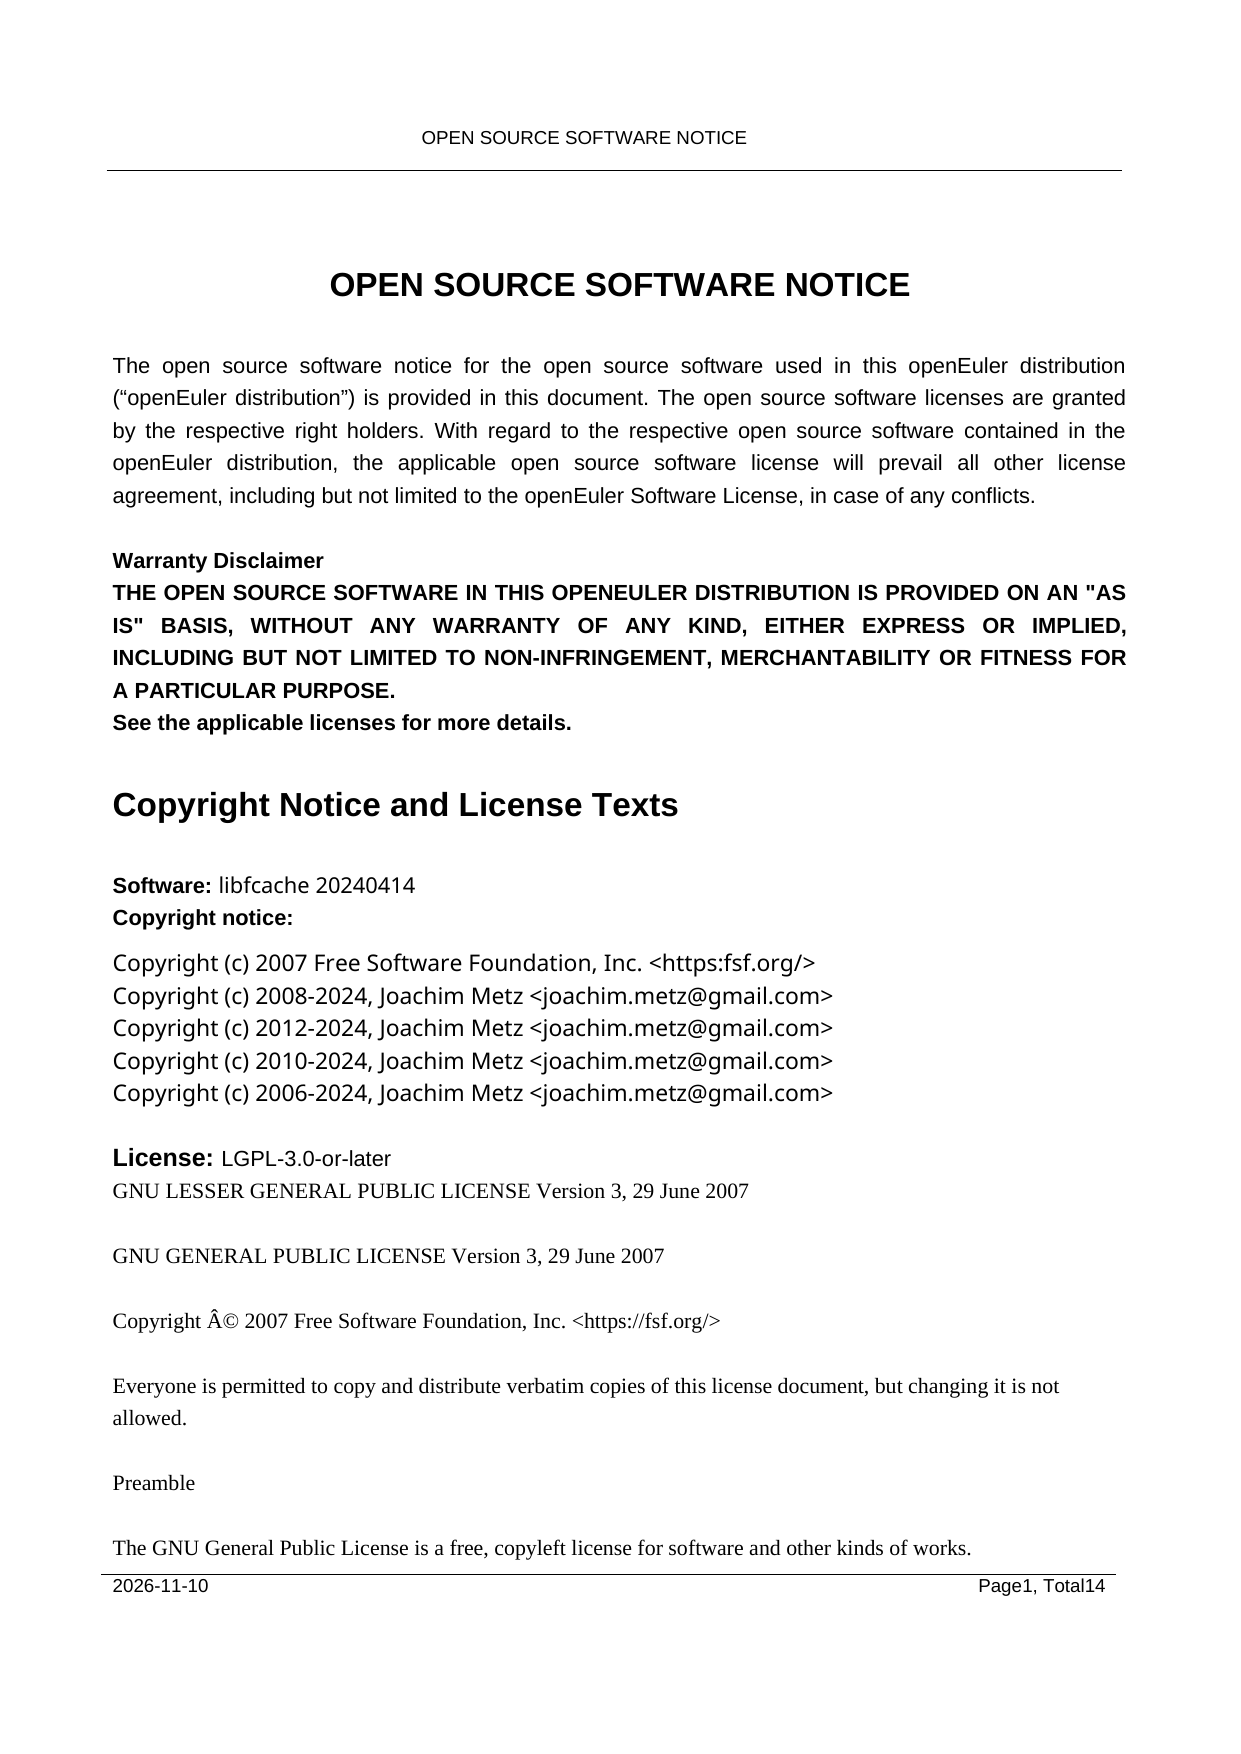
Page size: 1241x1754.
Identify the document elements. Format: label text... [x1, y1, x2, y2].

text THE OPEN SOURCE SOFTWARE IN THIS OPENEULER DISTRIBUTION IS PROVIDED ON AN "AS IS" BASIS, WITHOUT ANY WARRANTY OF ANY KIND, EITHER EXPRESS OR IMPLIED, INCLUDING BUT NOT LIMITED TO NON-INFRINGEMENT, MERCHANTABILITY OR FITNESS FOR A PARTICULAR PURPOSE. See the applicable licenses for more details. [112, 576, 1128, 739]
text Copyright Notice and License Texts [112, 771, 1128, 836]
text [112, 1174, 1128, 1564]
text OPEN SOURCE SOFTWARE NOTICE [112, 251, 1128, 316]
text Copyright notice: [112, 901, 1128, 934]
text License: LGPL-3.0-or-later [112, 1142, 1128, 1174]
text The open source software notice for the open source software used in this openEuler distribution (“openEuler distribution”) is provided in this document. The open source software licenses are granted by the respective right holders. With regard to the respective open source software contained in the openEuler distribution, the applicable open source software license will prevail all other license agreement, including but not limited to the openEuler Software License, in case of any conflicts. [112, 349, 1128, 511]
text Copyright (c) 2007 Free Software Foundation, Inc. <https:fsf.org/> Copyright (c) 2008-2024, Joachim Metz <joachim.metz@gmail.com> Copyright (c) 2012-2024, Joachim Metz <joachim.metz@gmail.com> Copyright (c) 2010-2024, Joachim Metz <joachim.metz@gmail.com> Copyright (c) 2006-2024, Joachim Metz <joachim.metz@gmail.com> [112, 947, 1128, 1142]
title Software: libfcache 20240414 [112, 869, 1128, 901]
text Warranty Disclaimer [112, 544, 1128, 576]
